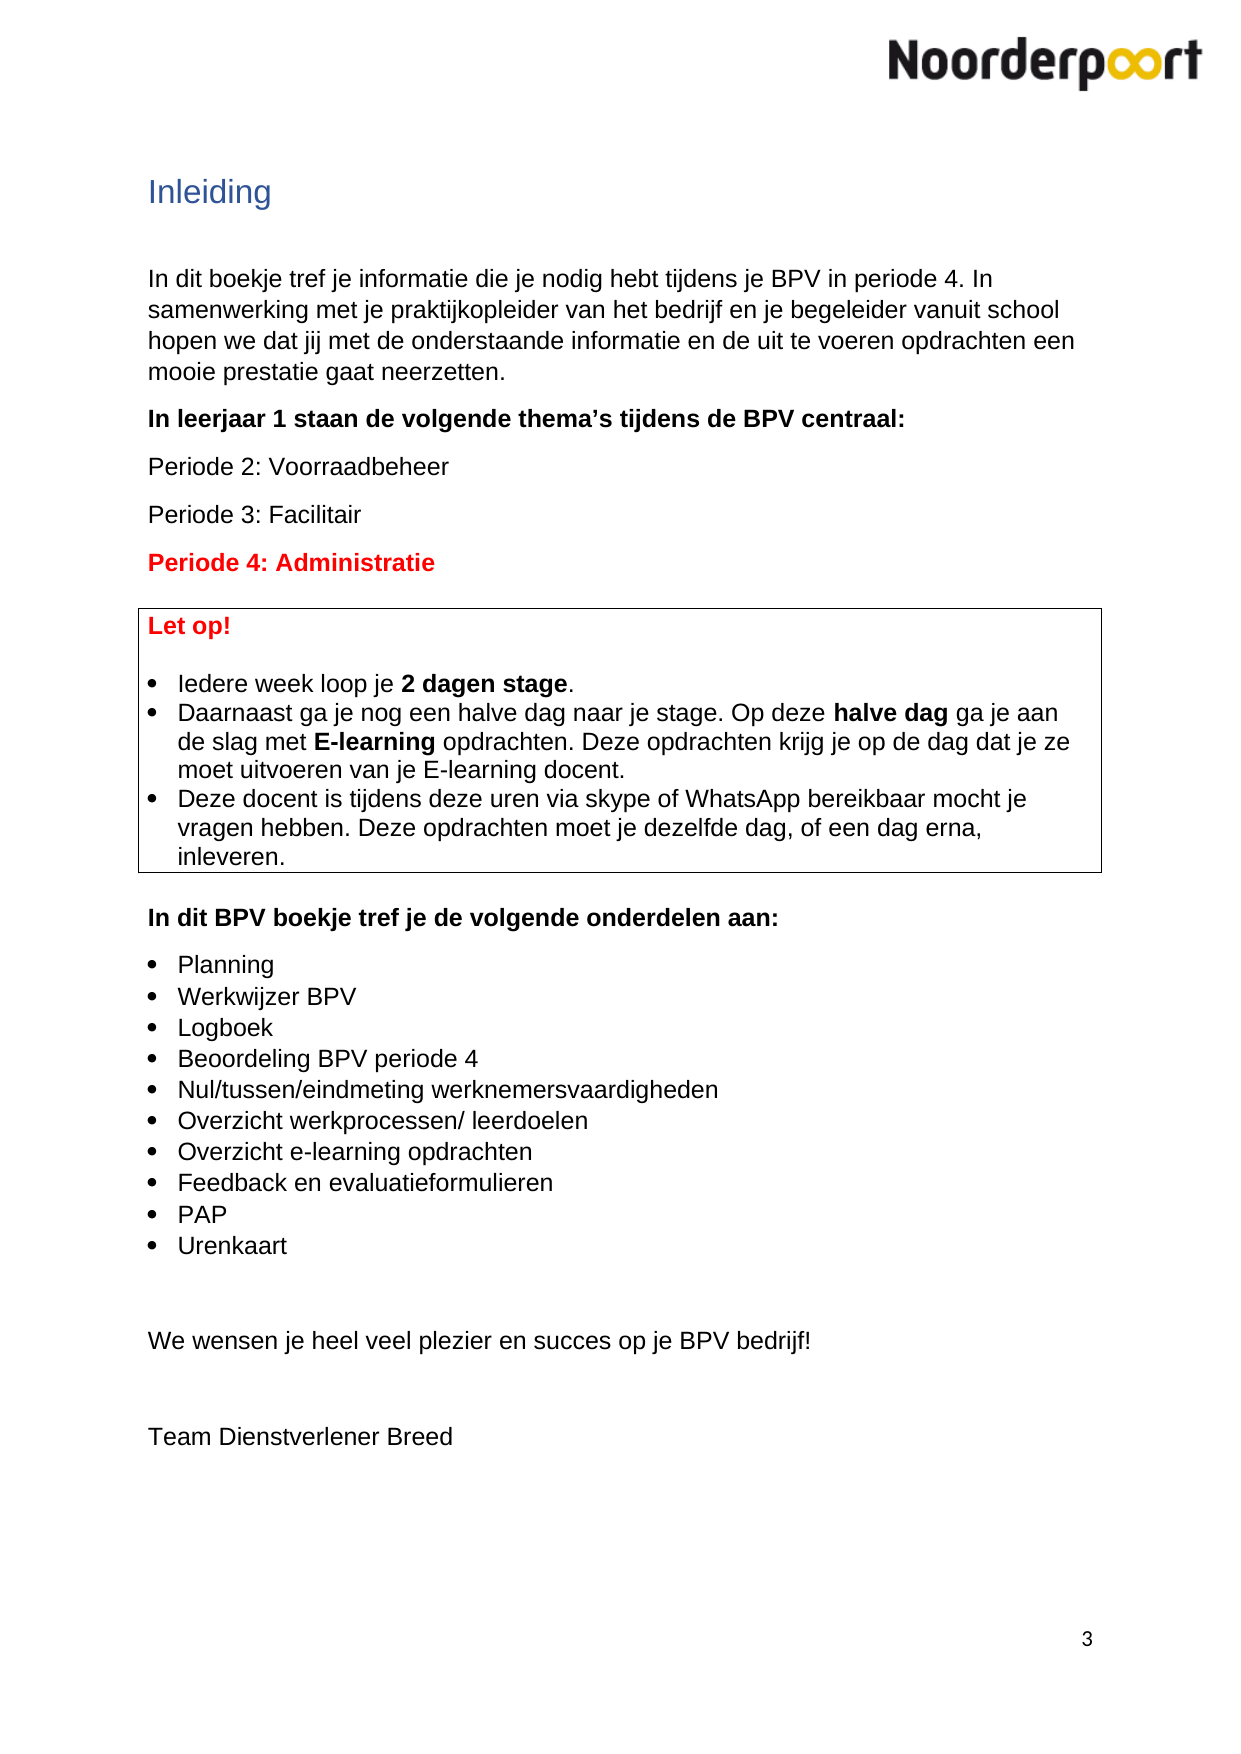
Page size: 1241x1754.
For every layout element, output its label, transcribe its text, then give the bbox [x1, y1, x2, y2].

list Daarnaast ga je nog een halve dag naar je stage. Op deze halve dag ga je aan de slag met E-learning opdrachten. Deze opdrachten krijg je op de dag dat je ze moet uitvoeren van je E-learning docent. [148, 698, 1093, 781]
list Planning [148, 950, 1093, 979]
list Deze docent is tijdens deze uren via skype of WhatsApp bereikbaar mocht je vragen hebben. Deze opdrachten moet je dezelfde dag, of een dag erna, inleveren. [139, 781, 1101, 872]
text Periode 2: Voorraadbeheer [148, 452, 1093, 481]
text In leerjaar 1 staan de volgende thema’s tijdens de BPV centraal: [148, 404, 1093, 433]
text Periode 4: Administratie [148, 548, 1093, 576]
text In dit BPV boekje tref je de volgende onderdelen aan: [148, 903, 1093, 931]
list PAP [148, 1199, 1093, 1228]
list Feedback en evaluatieformulieren [148, 1168, 1093, 1197]
picture [882, 31, 1205, 93]
list Iedere week loop je 2 dagen stage. [139, 666, 1101, 698]
list Beoordeling BPV periode 4 [148, 1044, 1093, 1073]
text Team Dienstverlener Breed [148, 1422, 1093, 1450]
text We wensen je heel veel plezier en succes op je BPV bedrijf! [148, 1326, 1093, 1355]
list Logboek [148, 1013, 1093, 1042]
list Urenkaart [148, 1231, 1093, 1259]
text In dit boekje tref je informatie die je nodig hebt tijdens je BPV in periode 4. In samenwerking met je praktijkopleider van het bedrijf en je begeleider vanuit school hopen we dat jij met de onderstaande informatie en de uit te voeren opdrachten een mooie prestatie gaat neerzetten. [148, 264, 1093, 386]
list Werkwijzer BPV [148, 982, 1093, 1010]
subtitle Inleiding [148, 173, 1093, 211]
text Let op! [139, 609, 1101, 640]
list Nul/tussen/eindmeting werknemersvaardigheden [148, 1075, 1093, 1104]
list Overzicht werkprocessen/ leerdoelen [148, 1106, 1093, 1135]
text Periode 3: Facilitair [148, 500, 1093, 529]
list Overzicht e-learning opdrachten [148, 1137, 1093, 1166]
